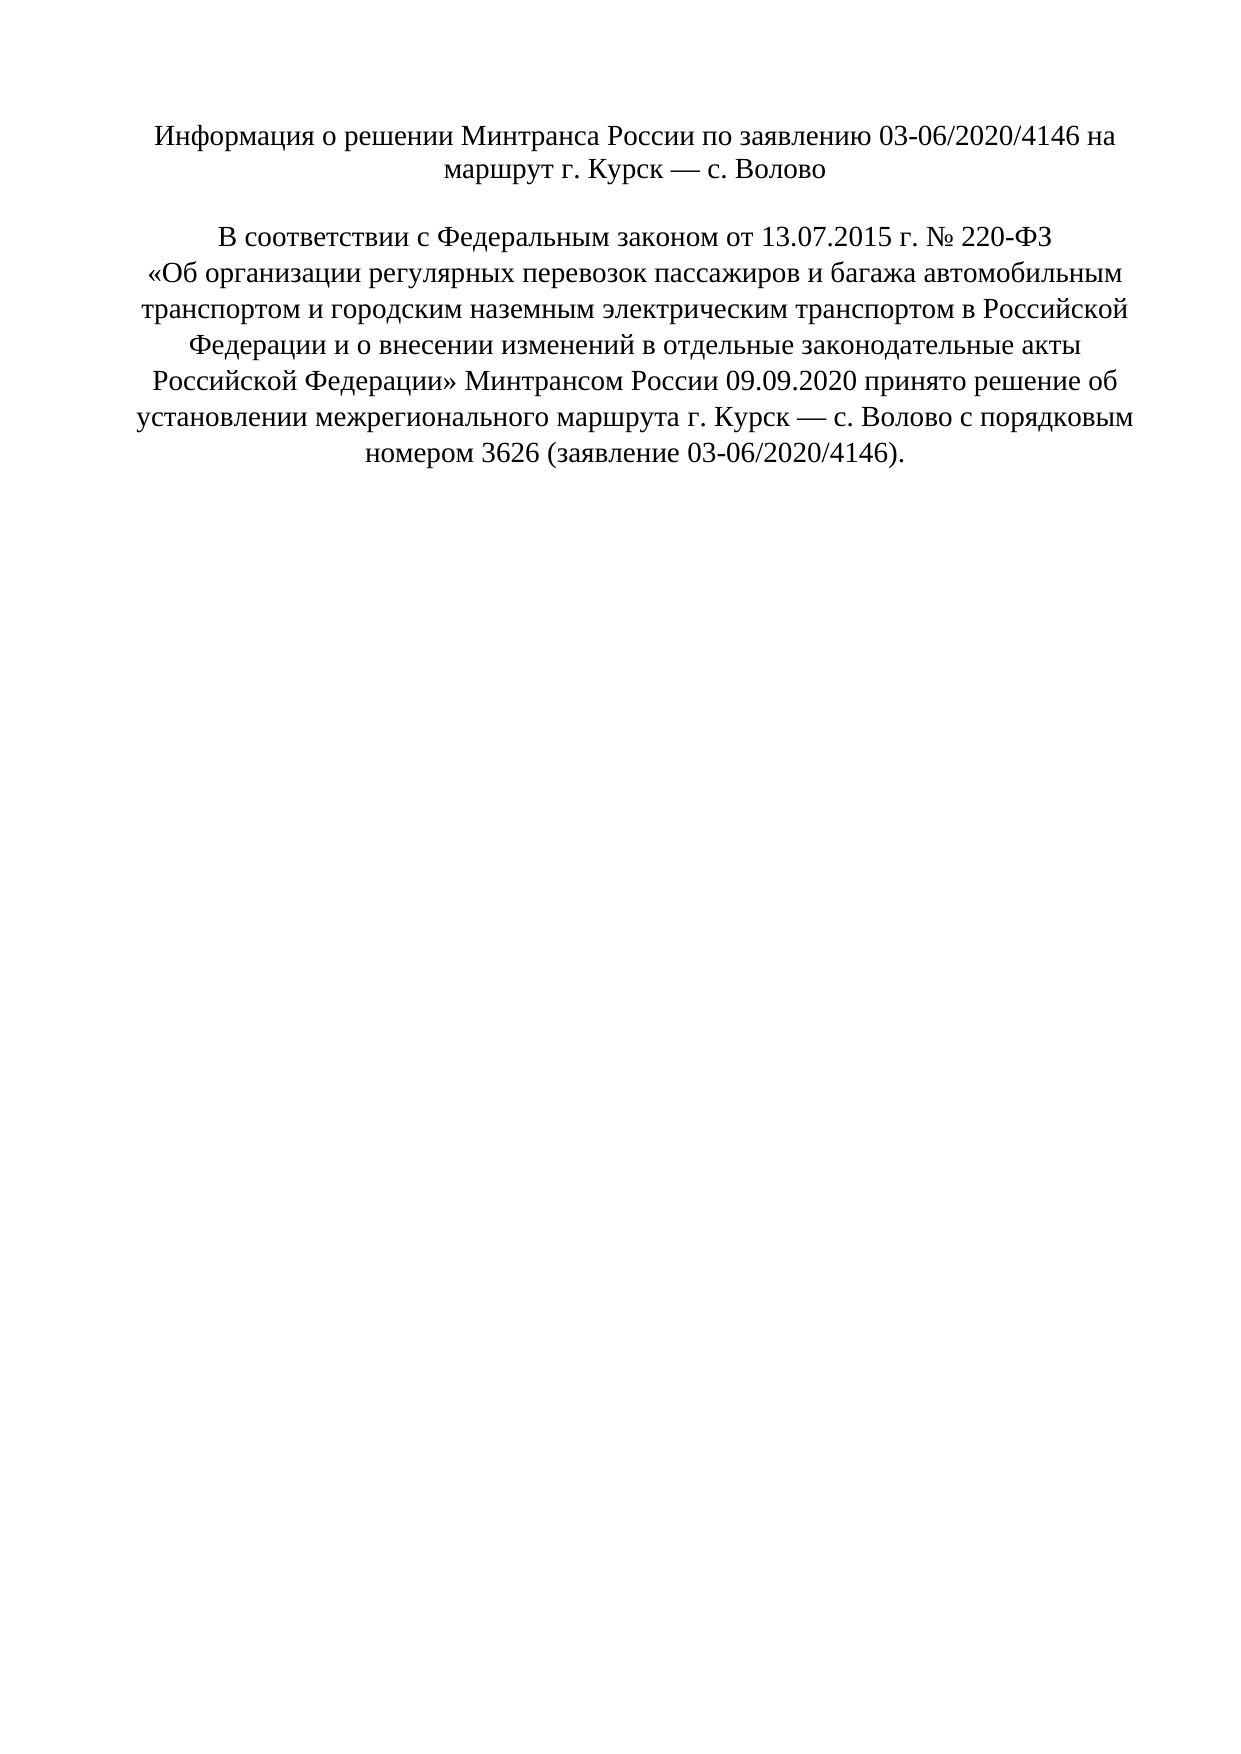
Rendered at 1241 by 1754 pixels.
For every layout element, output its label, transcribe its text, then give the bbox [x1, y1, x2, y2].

text В соответствии с Федеральным законом от 13.07.2015 г. № 220-ФЗ «Об организации регулярных перевозок пассажиров и багажа автомобильным транспортом и городским наземным электрическим транспортом в Российской Федерации и о внесении изменений в отдельные законодательные акты Российской Федерации» Минтрансом России 09.09.2020 принято решение об установлении межрегионального маршрута г. Курск — с. Волово с порядковым номером 3626 (заявление 03-06/2020/4146). [118, 219, 1152, 469]
text Информация о решении Минтранса России по заявлению 03-06/2020/4146 на маршрут г. Курск — с. Волово [118, 118, 1152, 185]
